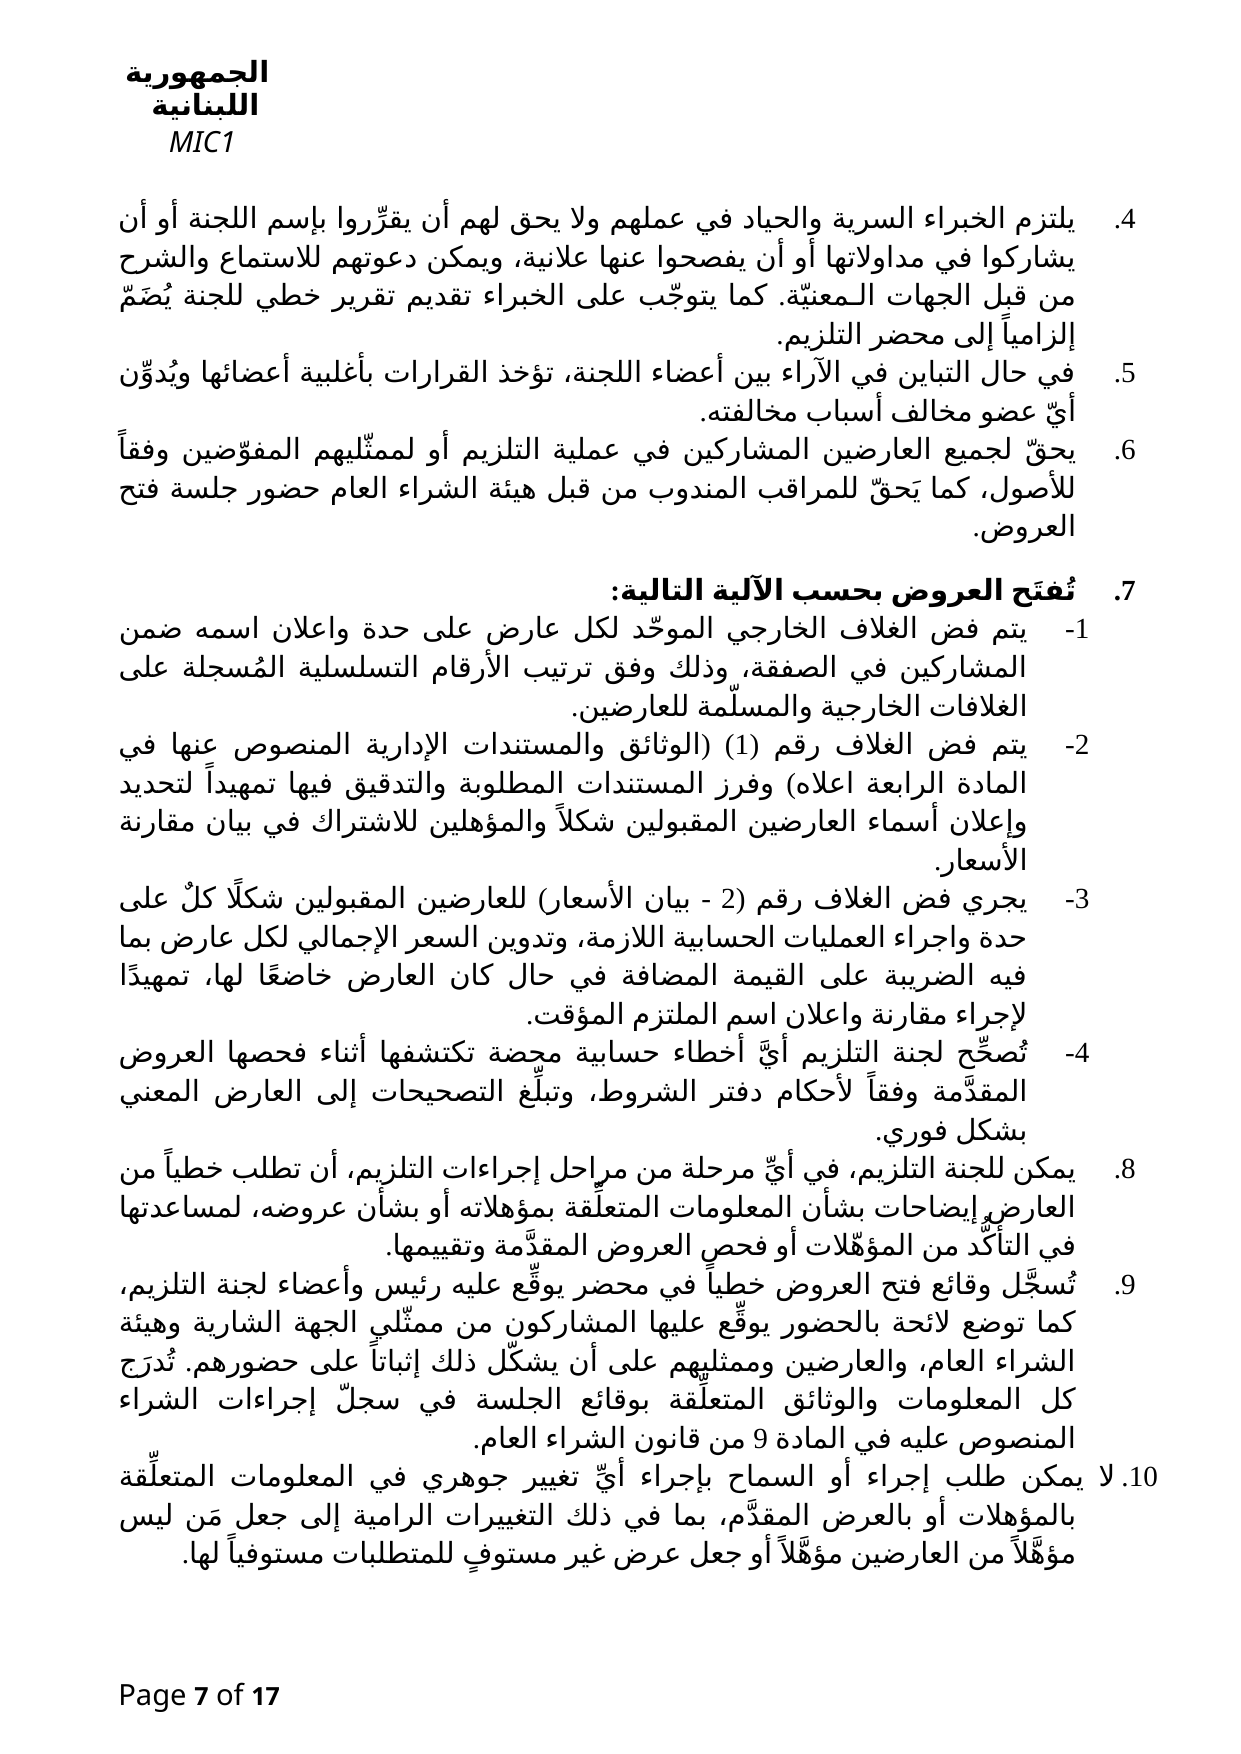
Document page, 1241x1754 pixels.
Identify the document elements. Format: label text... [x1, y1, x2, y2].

list تُفتَح العروض بحسب الآلية التالية: [118, 573, 1114, 607]
list يحقّ لجميع العارضين المشاركين في عملية التلزيم أو لممثّليهم المفوّضين وفقاً للأصول، كما يَحقّ للمراقب المندوب من قبل هيئة الشراء العام حضور جلسة فتح العروض. [118, 432, 1114, 543]
list تُصحِّح لجنة التلزيم أيَّ أخطاء حسابية محضة تكتشفها أثناء فحصها العروض المقدَّمة وفقاً لأحكام دفتر الشروط، وتبلِّغ التصحيحات إلى العارض المعني بشكل فوري. [118, 1036, 1065, 1146]
list يجري فض الغلاف رقم (2 - بيان الأسعار) للعارضين المقبولين شكلًا كلٌ على حدة واجراء العمليات الحسابية اللازمة، وتدوين السعر الإجمالي لكل عارض بما فيه الضريبة على القيمة المضافة في حال كان العارض خاضعًا لها، تمهيدًا لإجراء مقارنة واعلان اسم الملتزم المؤقت. [118, 881, 1065, 1031]
list يلتزم الخبراء السرية والحياد في عملهم ولا يحق لهم أن يقرِّروا بإسم اللجنة أو أن يشاركوا في مداولاتها أو أن يفصحوا عنها علانية، ويمكن دعوتهم للاستماع والشرح من قبل الجهات الـمعنيّة. كما يتوجّب على الخبراء تقديم تقرير خطي للجنة يُضَمّ إلزامياً إلى محضر التلزيم. [118, 201, 1114, 350]
list يمكن للجنة التلزيم، في أيِّ مرحلة من مراحل إجراءات التلزيم، أن تطلب خطياً من العارض إيضاحات بشأن المعلومات المتعلِّقة بمؤهلاته أو بشأن عروضه، لمساعدتها في التأكُّد من المؤهّلات أو فحص العروض المقدَّمة وتقييمها. [118, 1151, 1114, 1262]
list يتم فض الغلاف رقم (1) (الوثائق والمستندات الإدارية المنصوص عنها في المادة الرابعة اعلاه) وفرز المستندات المطلوبة والتدقيق فيها تمهيداً لتحديد وإعلان أسماء العارضين المقبولين شكلاً والمؤهلين للاشتراك في بيان مقارنة الأسعار. [118, 727, 1065, 876]
list يتم فض الغلاف الخارجي الموحّد لكل عارض على حدة واعلان اسمه ضمن المشاركين في الصفقة، وذلك وفق ترتيب الأرقام التسلسلية المُسجلة على الغلافات الخارجية والمسلّمة للعارضين. [118, 612, 1065, 722]
list في حال التباين في الآراء بين أعضاء اللجنة، تؤخذ القرارات بأغلبية أعضائها ويُدوِّن أيّ عضو مخالف أسباب مخالفته. [118, 355, 1114, 427]
list لا يمكن طلب إجراء أو السماح بإجراء أيِّ تغيير جوهري في المعلومات المتعلِّقة بالمؤهلات أو بالعرض المقدَّم، بما في ذلك التغييرات الرامية إلى جعل مَن ليس مؤهَّلاً من العارضين مؤهَّلاً أو جعل عرض غير مستوفٍ للمتطلبات مستوفياً لها. [118, 1459, 1121, 1570]
list تُسجَّل وقائع فتح العروض خطياً في محضر يوقِّع عليه رئيس وأعضاء لجنة التلزيم، كما توضع لائحة بالحضور يوقِّع عليها المشاركون من ممثّلي الجهة الشارية وهيئة الشراء العام، والعارضين وممثليهم على أن يشكّل ذلك إثباتاً على حضورهم. تُدرَج كل المعلومات والوثائق المتعلِّقة بوقائع الجلسة في سجلّ إجراءات الشراء المنصوص عليه في المادة 9 من قانون الشراء العام. [118, 1267, 1114, 1454]
